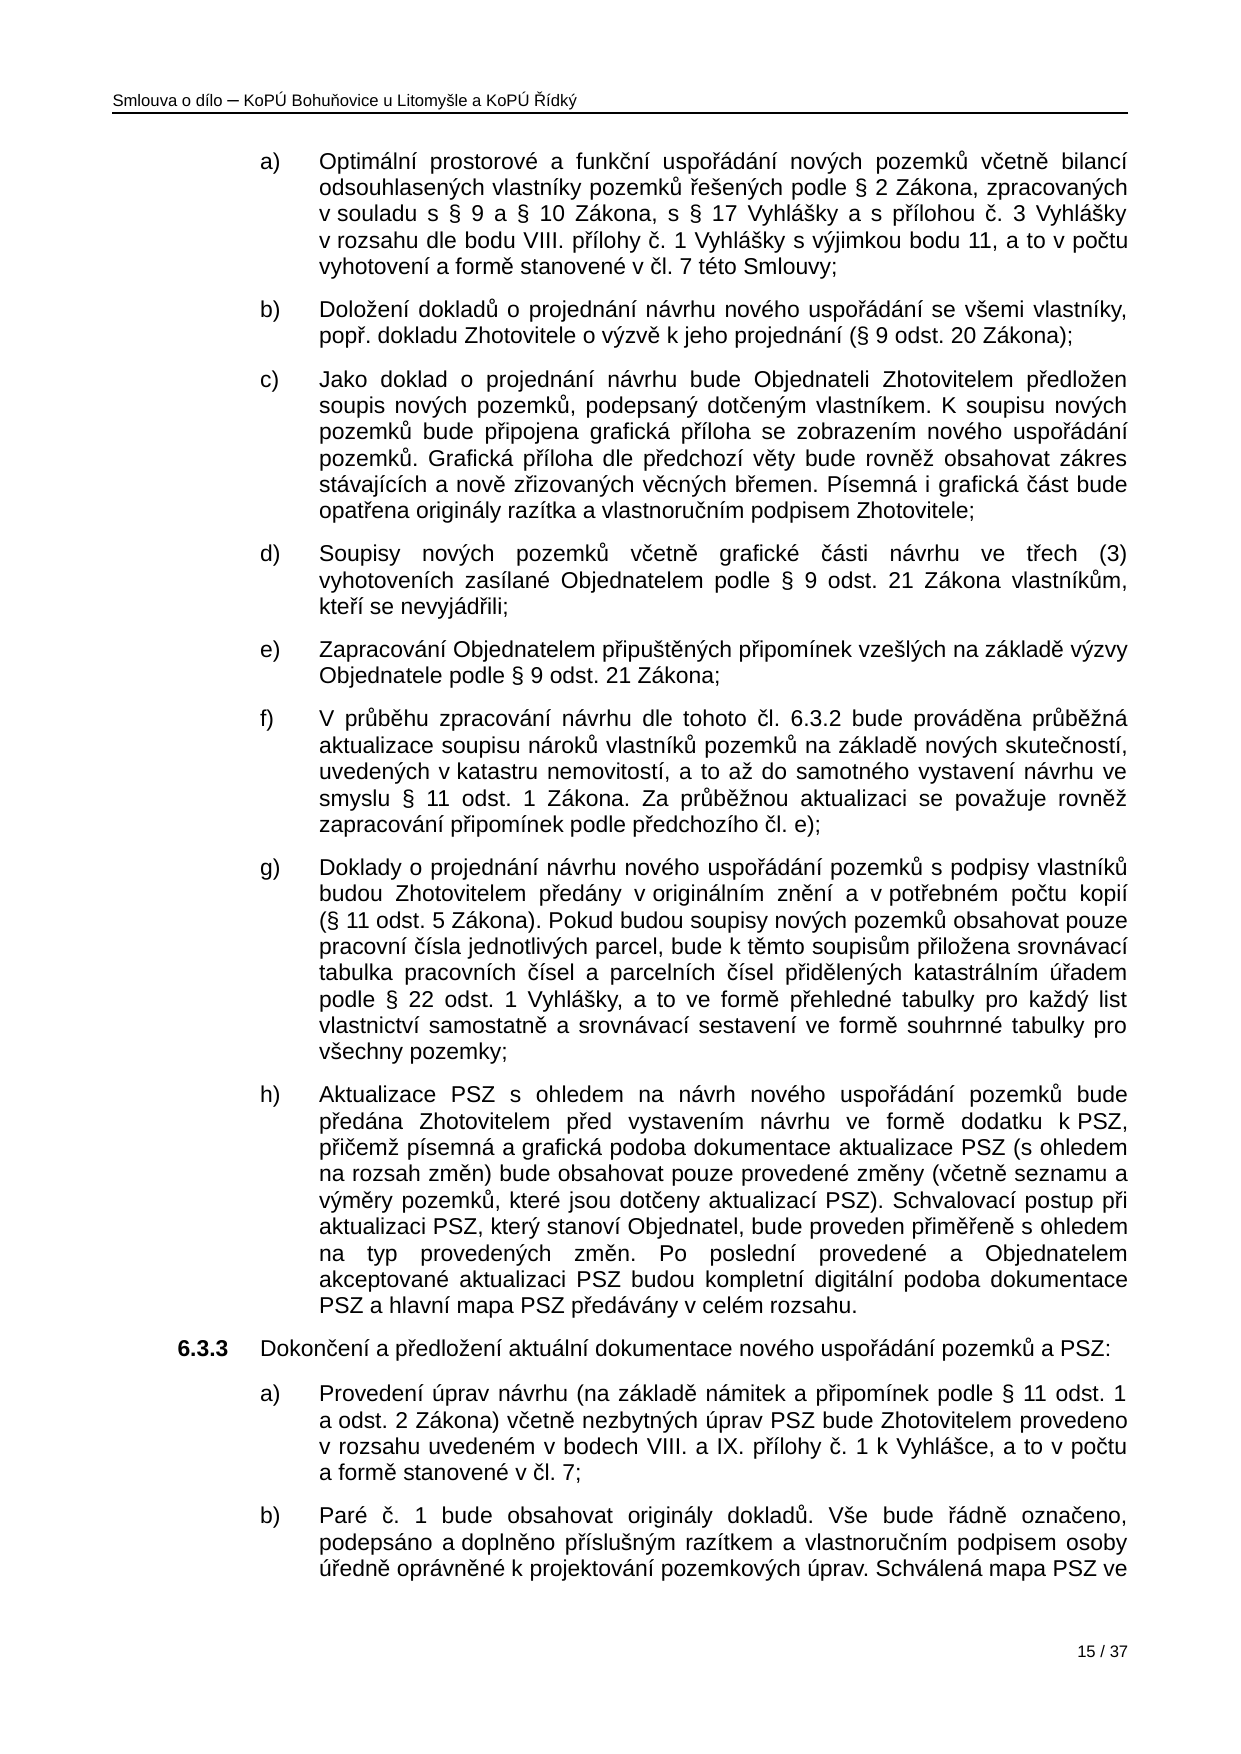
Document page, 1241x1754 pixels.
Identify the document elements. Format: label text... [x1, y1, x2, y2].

list Optimální prostorové a funkční uspořádání nových pozemků včetně bilancí odsouhlasených vlastníky pozemků řešených podle § 2 Zákona, zpracovaných v souladu s § 9 a § 10 Zákona, s § 17 Vyhlášky a s přílohou č. 3 Vyhlášky v rozsahu dle bodu VIII. přílohy č. 1 Vyhlášky s výjimkou bodu 11, a to v počtu vyhotovení a formě stanovené v čl. 7 této Smlouvy; [260, 148, 1128, 279]
list Jako doklad o projednání návrhu bude Objednateli Zhotovitelem předložen soupis nových pozemků, podepsaný dotčeným vlastníkem. K soupisu nových pozemků bude připojena grafická příloha se zobrazením nového uspořádání pozemků. Grafická příloha dle předchozí věty bude rovněž obsahovat zákres stávajících a nově zřizovaných věcných břemen. Písemná i grafická část bude opatřena originály razítka a vlastnoručním podpisem Zhotovitele; [260, 366, 1128, 524]
text Dokončení a předložení aktuální dokumentace nového uspořádání pozemků a PSZ: [177, 1335, 1128, 1362]
list Doložení dokladů o projednání návrhu nového uspořádání se všemi vlastníky, popř. dokladu Zhotovitele o výzvě k jeho projednání (§ 9 odst. 20 Zákona); [260, 296, 1128, 349]
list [260, 1502, 1128, 1581]
list Soupisy nových pozemků včetně grafické části návrhu ve třech (3) vyhotoveních zasílané Objednatelem podle § 9 odst. 21 Zákona vlastníkům, kteří se nevyjádřili; [260, 540, 1128, 619]
list Provedení úprav návrhu (na základě námitek a připomínek podle § 11 odst. 1 a odst. 2 Zákona) včetně nezbytných úprav PSZ bude Zhotovitelem provedeno v rozsahu uvedeném v bodech VIII. a IX. přílohy č. 1 k Vyhlášce, a to v počtu a formě stanovené v čl. 7; [260, 1380, 1128, 1486]
list Zapracování Objednatelem připuštěných připomínek vzešlých na základě výzvy Objednatele podle § 9 odst. 21 Zákona; [260, 636, 1128, 689]
list V průběhu zpracování návrhu dle tohoto čl. 6.3.2 bude prováděna průběžná aktualizace soupisu nároků vlastníků pozemků na základě nových skutečností, uvedených v katastru nemovitostí, a to až do samotného vystavení návrhu ve smyslu § 11 odst. 1 Zákona. Za průběžnou aktualizaci se považuje rovněž zapracování připomínek podle předchozího čl. e); [260, 705, 1128, 837]
list Doklady o projednání návrhu nového uspořádání pozemků s podpisy vlastníků budou Zhotovitelem předány v originálním znění a v potřebném počtu kopií (§ 11 odst. 5 Zákona). Pokud budou soupisy nových pozemků obsahovat pouze pracovní čísla jednotlivých parcel, bude k těmto soupisům přiložena srovnávací tabulka pracovních čísel a parcelních čísel přidělených katastrálním úřadem podle § 22 odst. 1 Vyhlášky, a to ve formě přehledné tabulky pro každý list vlastnictví samostatně a srovnávací sestavení ve formě souhrnné tabulky pro všechny pozemky; [260, 854, 1128, 1065]
list Aktualizace PSZ s ohledem na návrh nového uspořádání pozemků bude předána Zhotovitelem před vystavením návrhu ve formě dodatku k PSZ, přičemž písemná a grafická podoba dokumentace aktualizace PSZ (s ohledem na rozsah změn) bude obsahovat pouze provedené změny (včetně seznamu a výměry pozemků, které jsou dotčeny aktualizací PSZ). Schvalovací postup při aktualizaci PSZ, který stanoví Objednatel, bude proveden přiměřeně s ohledem na typ provedených změn. Po poslední provedené a Objednatelem akceptované aktualizaci PSZ budou kompletní digitální podoba dokumentace PSZ a hlavní mapa PSZ předávány v celém rozsahu. [260, 1081, 1128, 1318]
